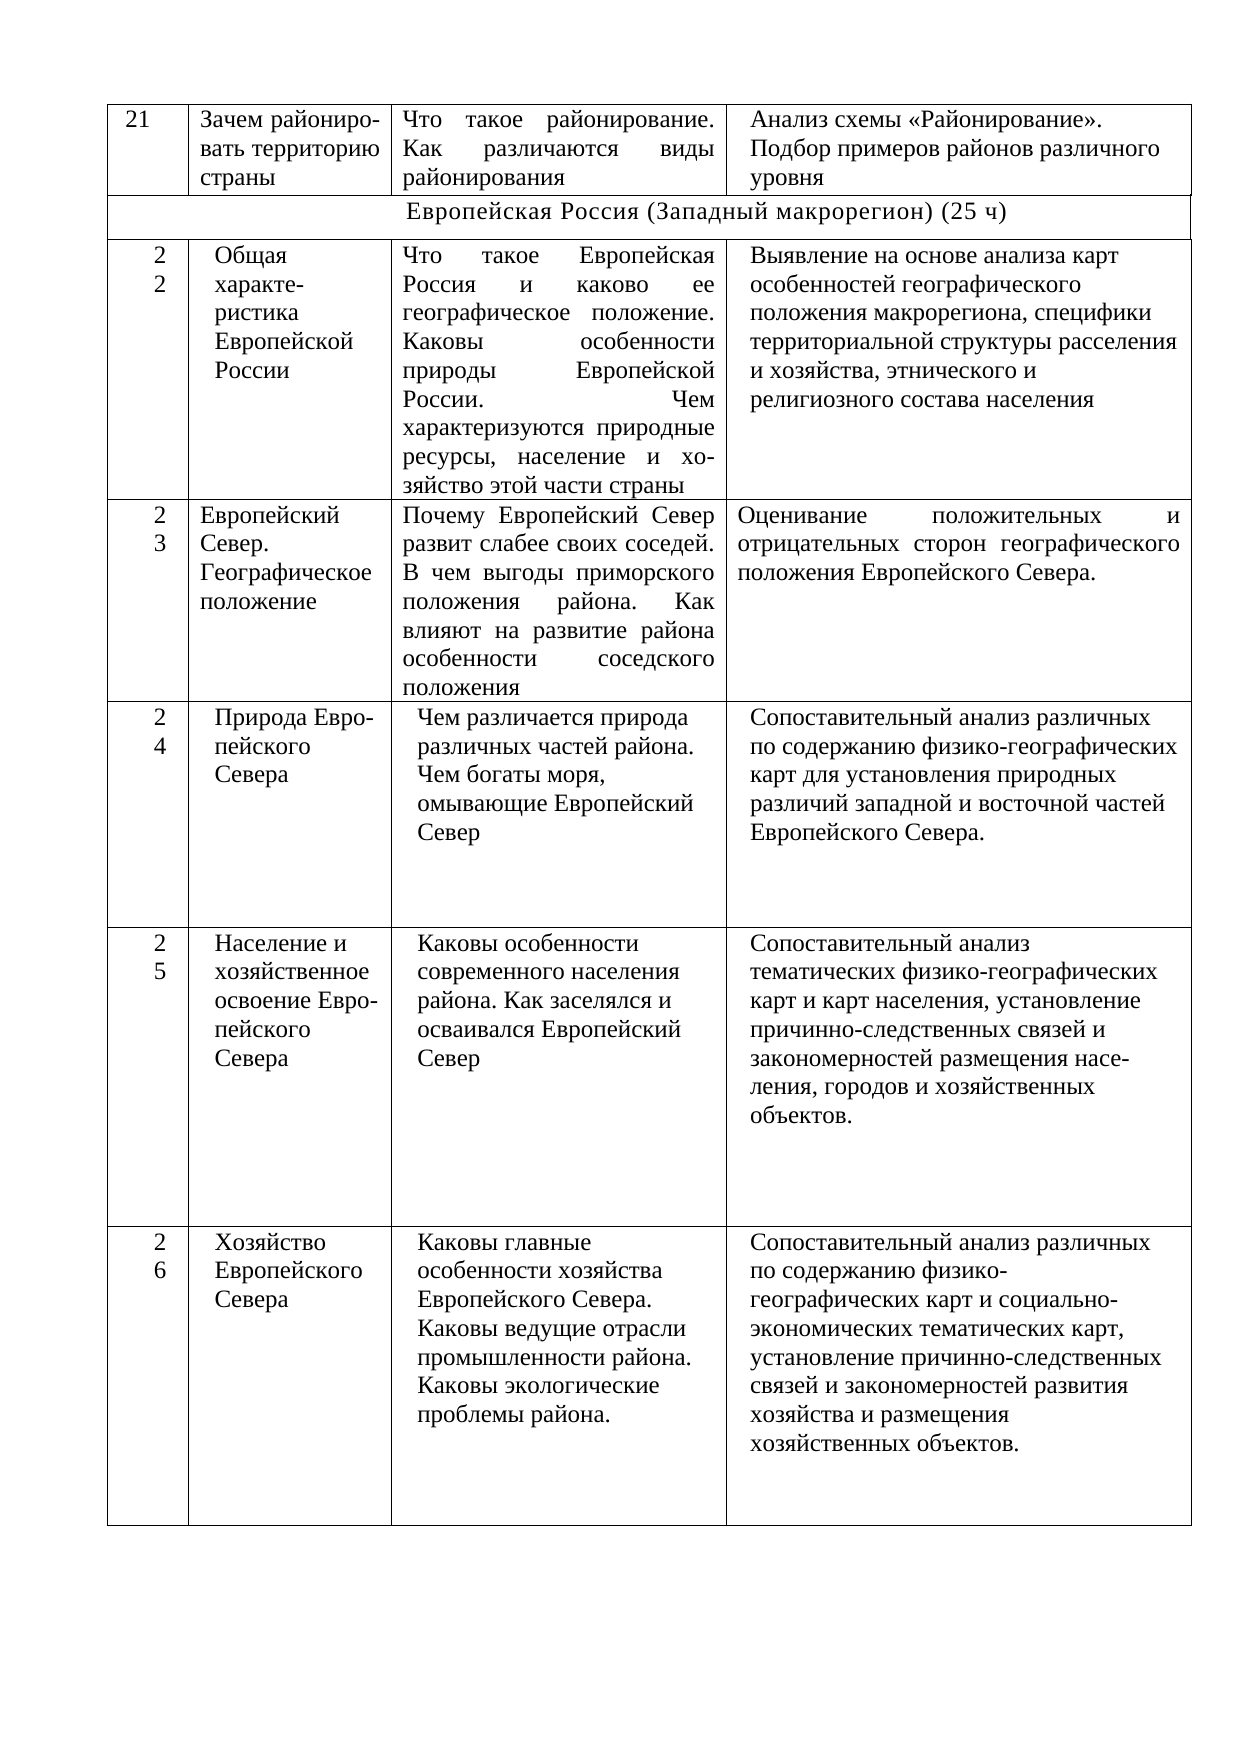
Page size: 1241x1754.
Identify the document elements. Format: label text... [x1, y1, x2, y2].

table_cell Хозяйство Европейского Севера [189, 1227, 391, 1524]
table_cell Выявление на основе анализа карт особенностей географического положения макрорегиона, специфики территориальной структуры расселения и хозяйства, этнического и религиозного состава населения [727, 240, 1191, 499]
table_cell Общая характеристика Европейской России [189, 240, 391, 499]
table_cell Каковы особенности современного населения района. Как заселялся и осваивался Европейский Север [392, 928, 726, 1226]
table_cell Чем различается природа различных частей района. Чем богаты моря, омывающие Европейский Север [392, 702, 726, 927]
table_cell Что такое районирование. Как различаются виды районирования [392, 105, 726, 195]
table_cell Анализ схемы «Районирование». Подбор примеров районов различного уровня [727, 105, 1191, 195]
table_cell Сопоставительный анализ различных по содержанию физико-географических карт для установления природных различий западной и восточной частей Европейского Севера. [727, 702, 1191, 927]
table_cell 25 [108, 928, 188, 1226]
table_cell Европейский Север. Географическое положение [189, 500, 391, 701]
table_cell 26 [108, 1227, 188, 1524]
table_cell Зачем районировать территорию страны [189, 105, 391, 195]
table_cell Природа Европейского Севера [189, 702, 391, 927]
table_cell 23 [108, 500, 188, 701]
table_cell Сопоставительный анализ различных по содержанию физико-географических карт и социально-экономических тематических карт, установление причинно-следственных связей и закономерностей развития хозяйства и размещения хозяйственных объектов. [727, 1227, 1191, 1524]
table_cell Оценивание положительных и отрицательных сторон географического положения Европейского Севера. [727, 500, 1191, 701]
table_cell Население и хозяйственное освоение Европейского Севера [189, 928, 391, 1226]
table_cell 24 [108, 702, 188, 927]
table_cell 21 [108, 105, 188, 195]
table_cell Европейская Россия (Западный макрорегион) (25 ч) [108, 196, 1190, 239]
table_cell Каковы главные особенности хозяйства Европейского Севера. Каковы ведущие отрасли промышленности района. Каковы экологические проблемы района. [392, 1227, 726, 1524]
table_cell Что такое Европейская Россия и каково ее географическое положение. Каковы особенности природы Европейской России. Чем характеризуются природные ресурсы, население и хозяйство этой части страны [392, 240, 726, 499]
table_cell Сопоставительный анализ тематических физико-географических карт и карт населения, установление причинно-следственных связей и закономерностей размещения населения, городов и хозяйственных объектов. [727, 928, 1191, 1226]
table_cell 22 [108, 240, 188, 499]
table_cell Почему Европейский Север развит слабее своих соседей. В чем выгоды приморского положения района. Как влияют на развитие района особенности соседского положения [392, 500, 726, 701]
